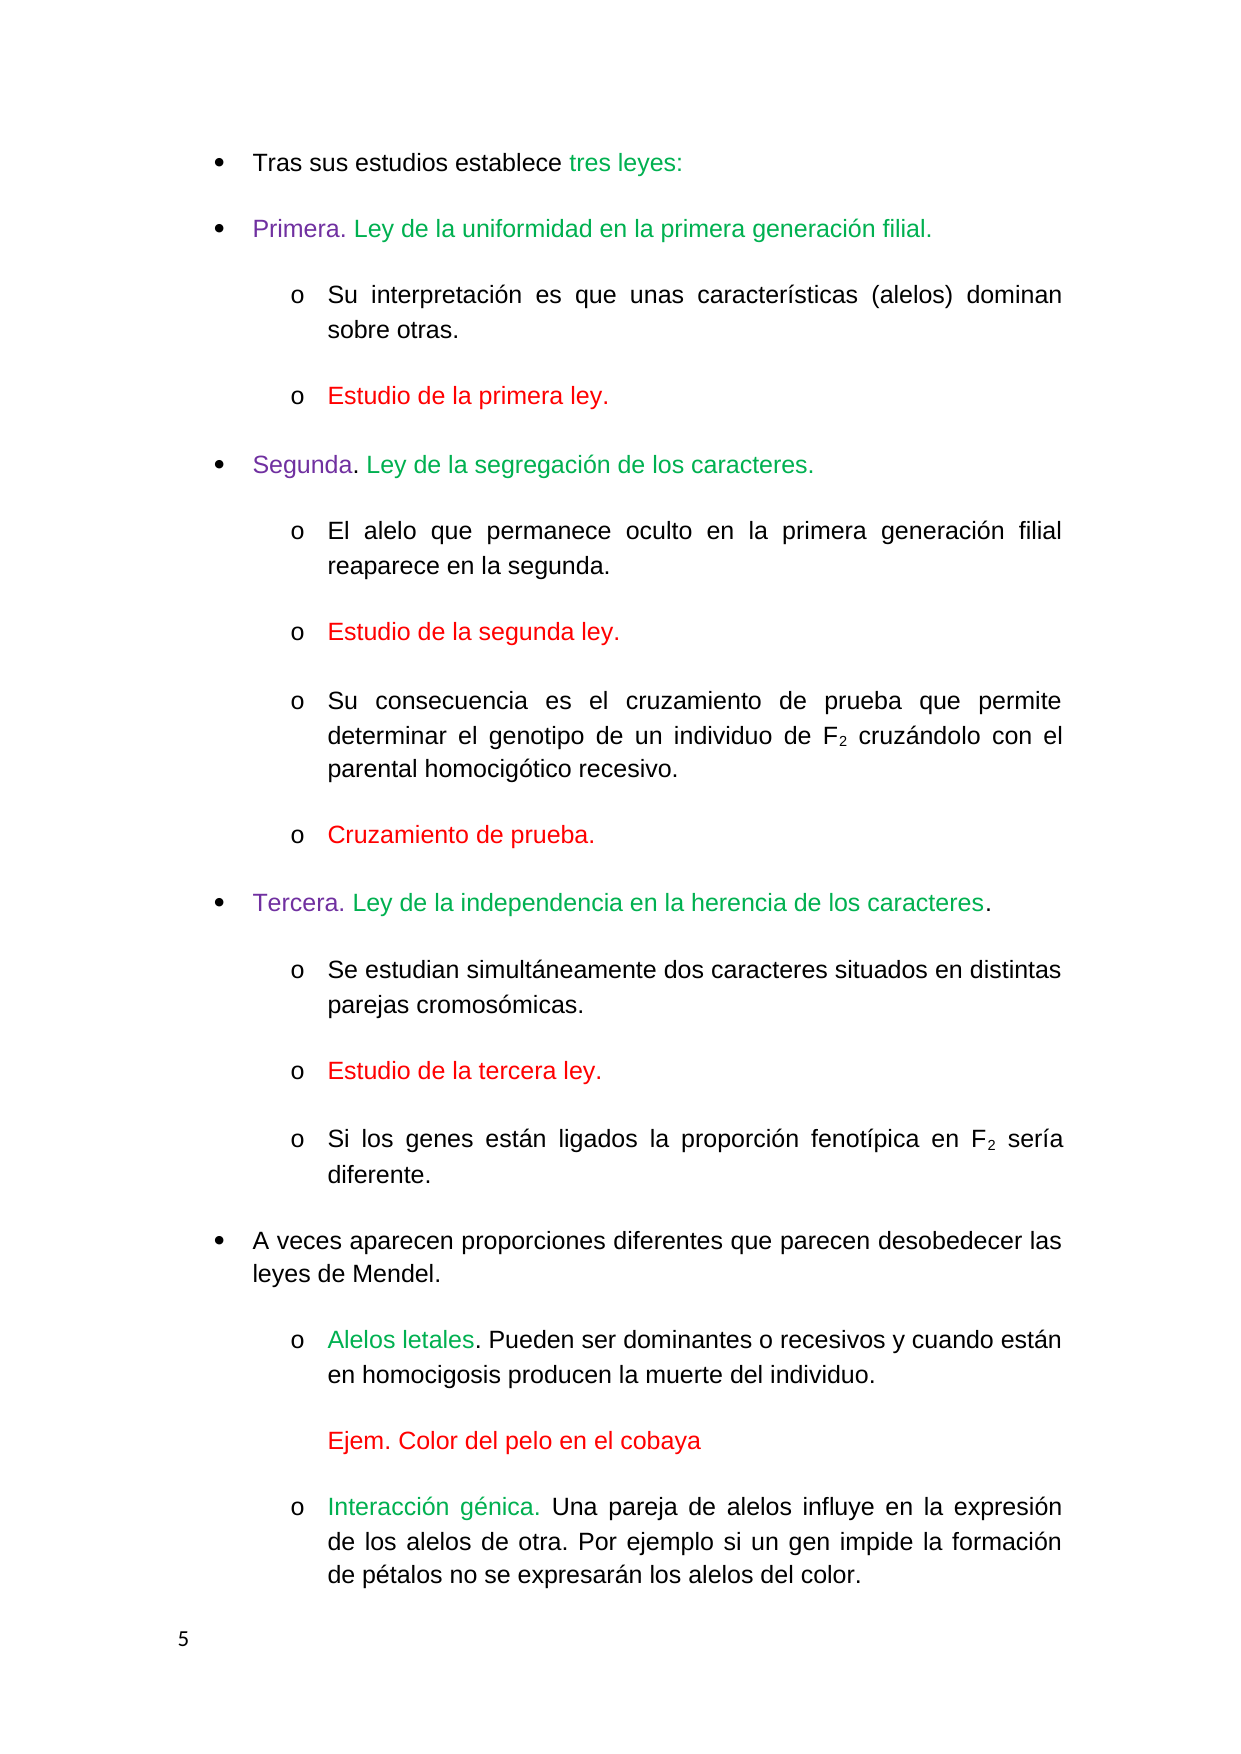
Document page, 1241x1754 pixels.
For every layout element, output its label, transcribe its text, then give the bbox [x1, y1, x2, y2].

list El alelo que permanece oculto en la primera generación filial reaparece en la segunda. [290, 516, 1063, 580]
list Ejem. Color del pelo en el cobaya [327, 1426, 1063, 1455]
list A veces aparecen proporciones diferentes que parecen desobedecer las leyes de Mendel. [215, 1226, 1063, 1287]
list Estudio de la tercera ley. [290, 1056, 1063, 1087]
list Estudio de la primera ley. [290, 381, 1063, 412]
list Estudio de la segunda ley. [290, 617, 1063, 648]
list Su consecuencia es el cruzamiento de prueba que permite determinar el genotipo de un individuo de F2 cruzándolo con el parental homocigótico recesivo. [290, 686, 1063, 783]
list Alelos letales. Pueden ser dominantes o recesivos y cuando están en homocigosis producen la muerte del individuo. [290, 1325, 1063, 1389]
list Primera. Ley de la uniformidad en la primera generación filial. [215, 214, 1063, 243]
list Se estudian simultáneamente dos caracteres situados en distintas parejas cromosómicas. [290, 954, 1063, 1018]
list Cruzamiento de prueba. [290, 820, 1063, 851]
list Interacción génica. Una pareja de alelos influye en la expresión de los alelos de otra. Por ejemplo si un gen impide la formación de pétalos no se expresarán los alelos del color. [290, 1492, 1063, 1589]
list Si los genes están ligados la proporción fenotípica en F2 sería diferente. [290, 1124, 1063, 1188]
list Tras sus estudios establece tres leyes: [215, 148, 1063, 176]
list Su interpretación es que unas características (alelos) dominan sobre otras. [290, 280, 1063, 344]
list Tercera. Ley de la independencia en la herencia de los caracteres. [215, 888, 1063, 917]
list Segunda. Ley de la segregación de los caracteres. [215, 450, 1063, 478]
